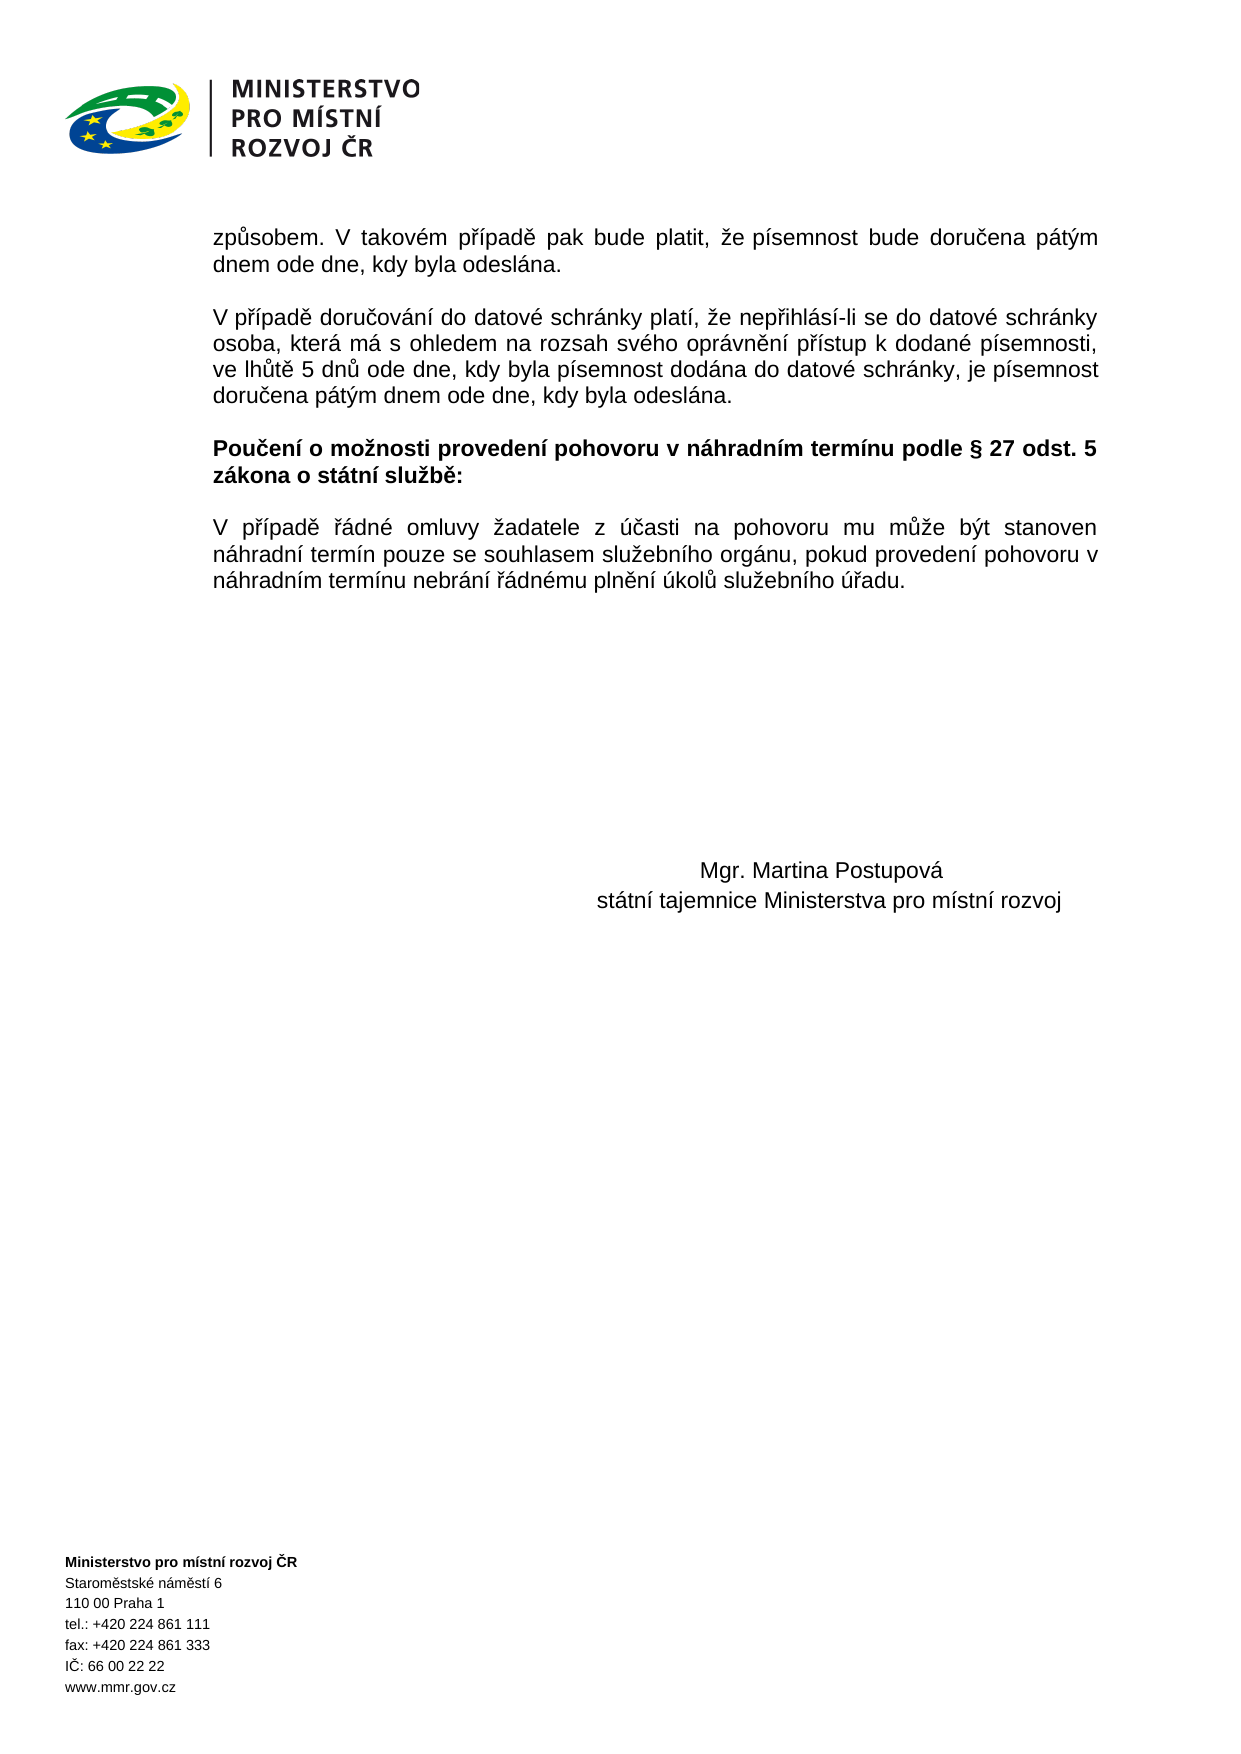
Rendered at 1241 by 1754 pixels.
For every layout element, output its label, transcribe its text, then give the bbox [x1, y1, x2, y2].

text Mgr. Martina Postupová [581, 857, 1098, 884]
text státní tajemnice Ministerstva pro místní rozvoj [508, 887, 1098, 914]
list V případě doručování do datové schránky platí, že nepřihlásí-li se do datové schránky osoba, která má s ohledem na rozsah svého oprávnění přístup k dodané písemnosti, ve lhůtě 5 dnů ode dne, kdy byla písemnost dodána do datové schránky, je písemnost doručena pátým dnem ode dne, kdy byla odeslána. [213, 303, 1098, 409]
picture [65, 79, 420, 157]
text V případě řádné omluvy žadatele z účasti na pohovoru mu může být stanoven náhradní termín pouze se souhlasem služebního orgánu, pokud provedení pohovoru v náhradním termínu nebrání řádnému plnění úkolů služebního úřadu. [213, 514, 1098, 593]
text Poučení o možnosti provedení pohovoru v náhradním termínu podle § 27 odst. 5 zákona o státní službě: [213, 435, 1098, 488]
